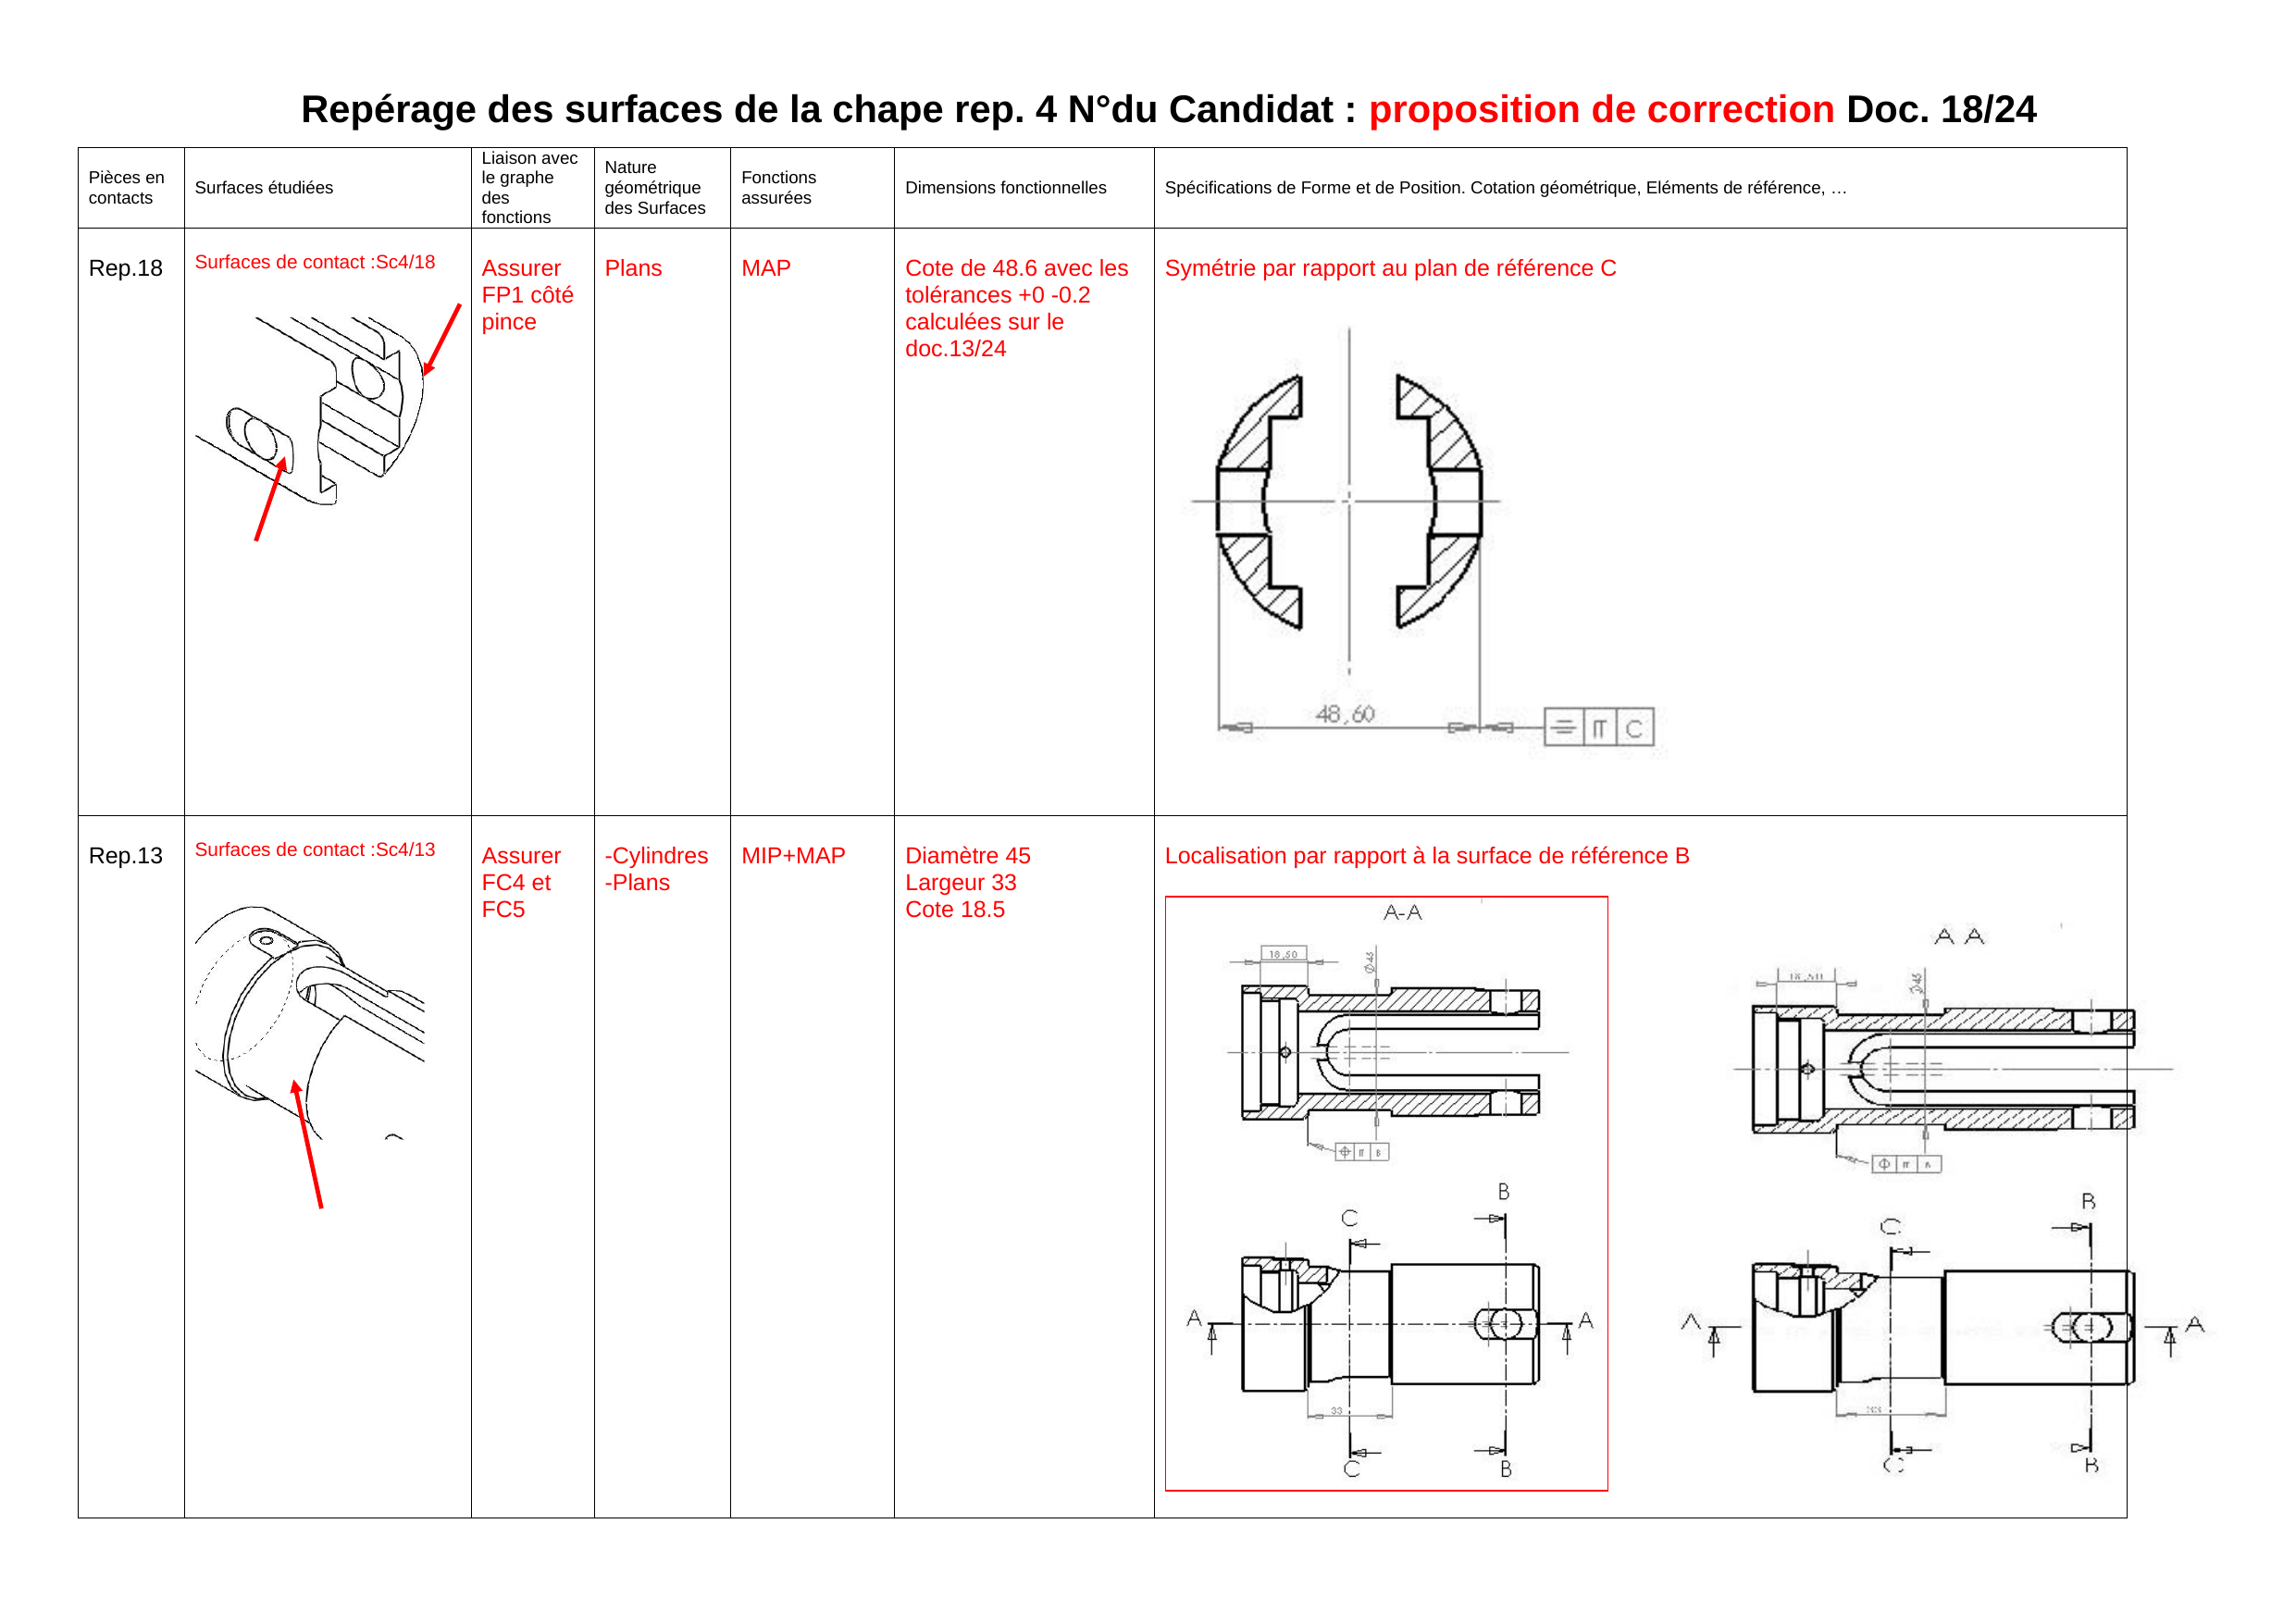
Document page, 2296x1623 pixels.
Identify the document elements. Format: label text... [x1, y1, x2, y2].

table_cell Rep.18 [79, 229, 184, 815]
table_cell Symétrie par rapport au plan de référence C [1155, 229, 2127, 815]
table_cell -Cylindres -Plans [595, 816, 730, 1518]
table_header Nature géométrique des Surfaces [595, 148, 730, 228]
picture [2128, 923, 2223, 1485]
table_cell Assurer FC4 et FC5 [472, 816, 594, 1518]
table_cell Localisation par rapport à la surface de référence B [1155, 816, 2127, 1518]
table_cell Surfaces de contact :Sc4/18 [185, 229, 471, 815]
picture [1164, 308, 1694, 788]
table_header Dimensions fonctionnelles [895, 148, 1154, 228]
table_cell Plans [595, 229, 730, 815]
table_header Spécifications de Forme et de Position. Cotation géométrique, Eléments de référence, … [1155, 148, 2127, 228]
picture [194, 904, 425, 1140]
table_cell Assurer FP1 côté pince [472, 229, 594, 815]
table_header Fonctions assurées [731, 148, 894, 228]
table_cell Surfaces de contact :Sc4/13 [185, 816, 471, 1518]
table_cell Diamètre 45 Largeur 33 Cote 18.5 [895, 816, 1154, 1518]
picture [1166, 898, 1607, 1490]
table_cell Cote de 48.6 avec les tolérances +0 -0.2 calculées sur le doc.13/24 [895, 229, 1154, 815]
picture [194, 316, 429, 523]
table_header Pièces en contacts [79, 148, 184, 228]
table_cell MIP+MAP [731, 816, 894, 1518]
table_header Liaison avec le graphe des fonctions [472, 148, 594, 228]
table_cell MAP [731, 229, 894, 815]
table_cell Rep.13 [79, 816, 184, 1518]
table_header Surfaces étudiées [185, 148, 471, 228]
text Repérage des surfaces de la chape rep. 4 N°du Candidat : proposition de correction Doc. 18/24 [89, 87, 2249, 131]
